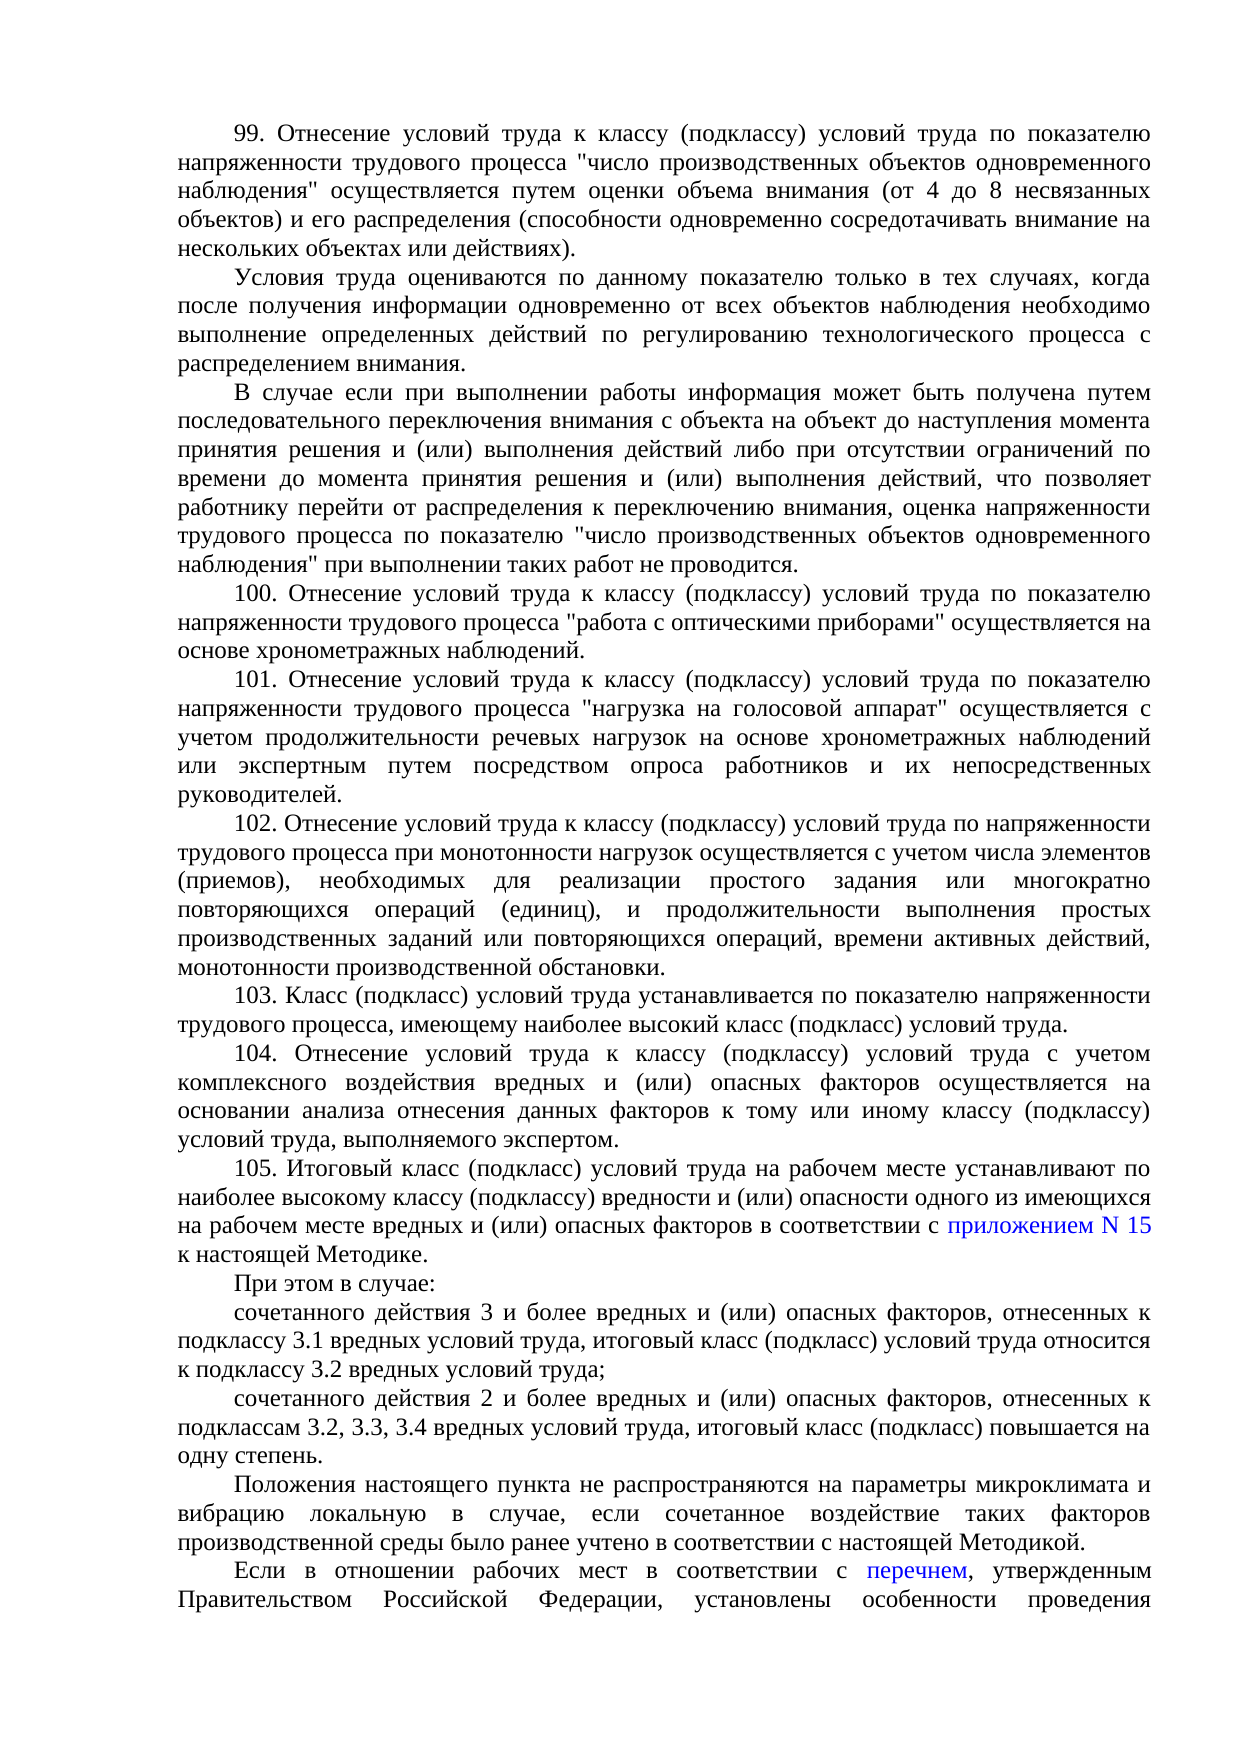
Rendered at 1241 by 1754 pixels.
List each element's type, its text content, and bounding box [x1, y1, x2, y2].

text сочетанного действия 3 и более вредных и (или) опасных факторов, отнесенных к подклассу 3.1 вредных условий труда, итоговый класс (подкласс) условий труда относится к подклассу 3.2 вредных условий труда; [177, 1297, 1152, 1383]
text 103. Класс (подкласс) условий труда устанавливается по показателю напряженности трудового процесса, имеющему наиболее высокий класс (подкласс) условий труда. [177, 981, 1152, 1038]
text В случае если при выполнении работы информация может быть получена путем последовательного переключения внимания с объекта на объект до наступления момента принятия решения и (или) выполнения действий либо при отсутствии ограничений по времени до момента принятия решения и (или) выполнения действий, что позволяет работнику перейти от распределения к переключению внимания, оценка напряженности трудового процесса по показателю "число производственных объектов одновременного наблюдения" при выполнении таких работ не проводится. [177, 377, 1152, 578]
text 105. Итоговый класс (подкласс) условий труда на рабочем месте устанавливают по наиболее высокому классу (подклассу) вредности и (или) опасности одного из имеющихся на рабочем месте вредных и (или) опасных факторов в соответствии с приложением N 15 к настоящей Методике. [177, 1153, 1152, 1268]
text 100. Отнесение условий труда к классу (подклассу) условий труда по показателю напряженности трудового процесса "работа с оптическими приборами" осуществляется на основе хронометражных наблюдений. [177, 578, 1152, 664]
text 101. Отнесение условий труда к классу (подклассу) условий труда по показателю напряженности трудового процесса "нагрузка на голосовой аппарат" осуществляется с учетом продолжительности речевых нагрузок на основе хронометражных наблюдений или экспертным путем посредством опроса работников и их непосредственных руководителей. [177, 664, 1152, 808]
text 104. Отнесение условий труда к классу (подклассу) условий труда с учетом комплексного воздействия вредных и (или) опасных факторов осуществляется на основании анализа отнесения данных факторов к тому или иному классу (подклассу) условий труда, выполняемого экспертом. [177, 1038, 1152, 1153]
text Положения настоящего пункта не распространяются на параметры микроклимата и вибрацию локальную в случае, если сочетанное воздействие таких факторов производственной среды было ранее учтено в соответствии с настоящей Методикой. [177, 1469, 1152, 1556]
text 102. Отнесение условий труда к классу (подклассу) условий труда по напряженности трудового процесса при монотонности нагрузок осуществляется с учетом числа элементов (приемов), необходимых для реализации простого задания или многократно повторяющихся операций (единиц), и продолжительности выполнения простых производственных заданий или повторяющихся операций, времени активных действий, монотонности производственной обстановки. [177, 808, 1152, 981]
text 99. Отнесение условий труда к классу (подклассу) условий труда по показателю напряженности трудового процесса "число производственных объектов одновременного наблюдения" осуществляется путем оценки объема внимания (от 4 до 8 несвязанных объектов) и его распределения (способности одновременно сосредотачивать внимание на нескольких объектах или действиях). [177, 118, 1152, 262]
text Условия труда оцениваются по данному показателю только в тех случаях, когда после получения информации одновременно от всех объектов наблюдения необходимо выполнение определенных действий по регулированию технологического процесса с распределением внимания. [177, 262, 1152, 377]
text сочетанного действия 2 и более вредных и (или) опасных факторов, отнесенных к подклассам 3.2, 3.3, 3.4 вредных условий труда, итоговый класс (подкласс) повышается на одну степень. [177, 1383, 1152, 1469]
text При этом в случае: [177, 1268, 1152, 1297]
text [177, 1556, 1152, 1613]
